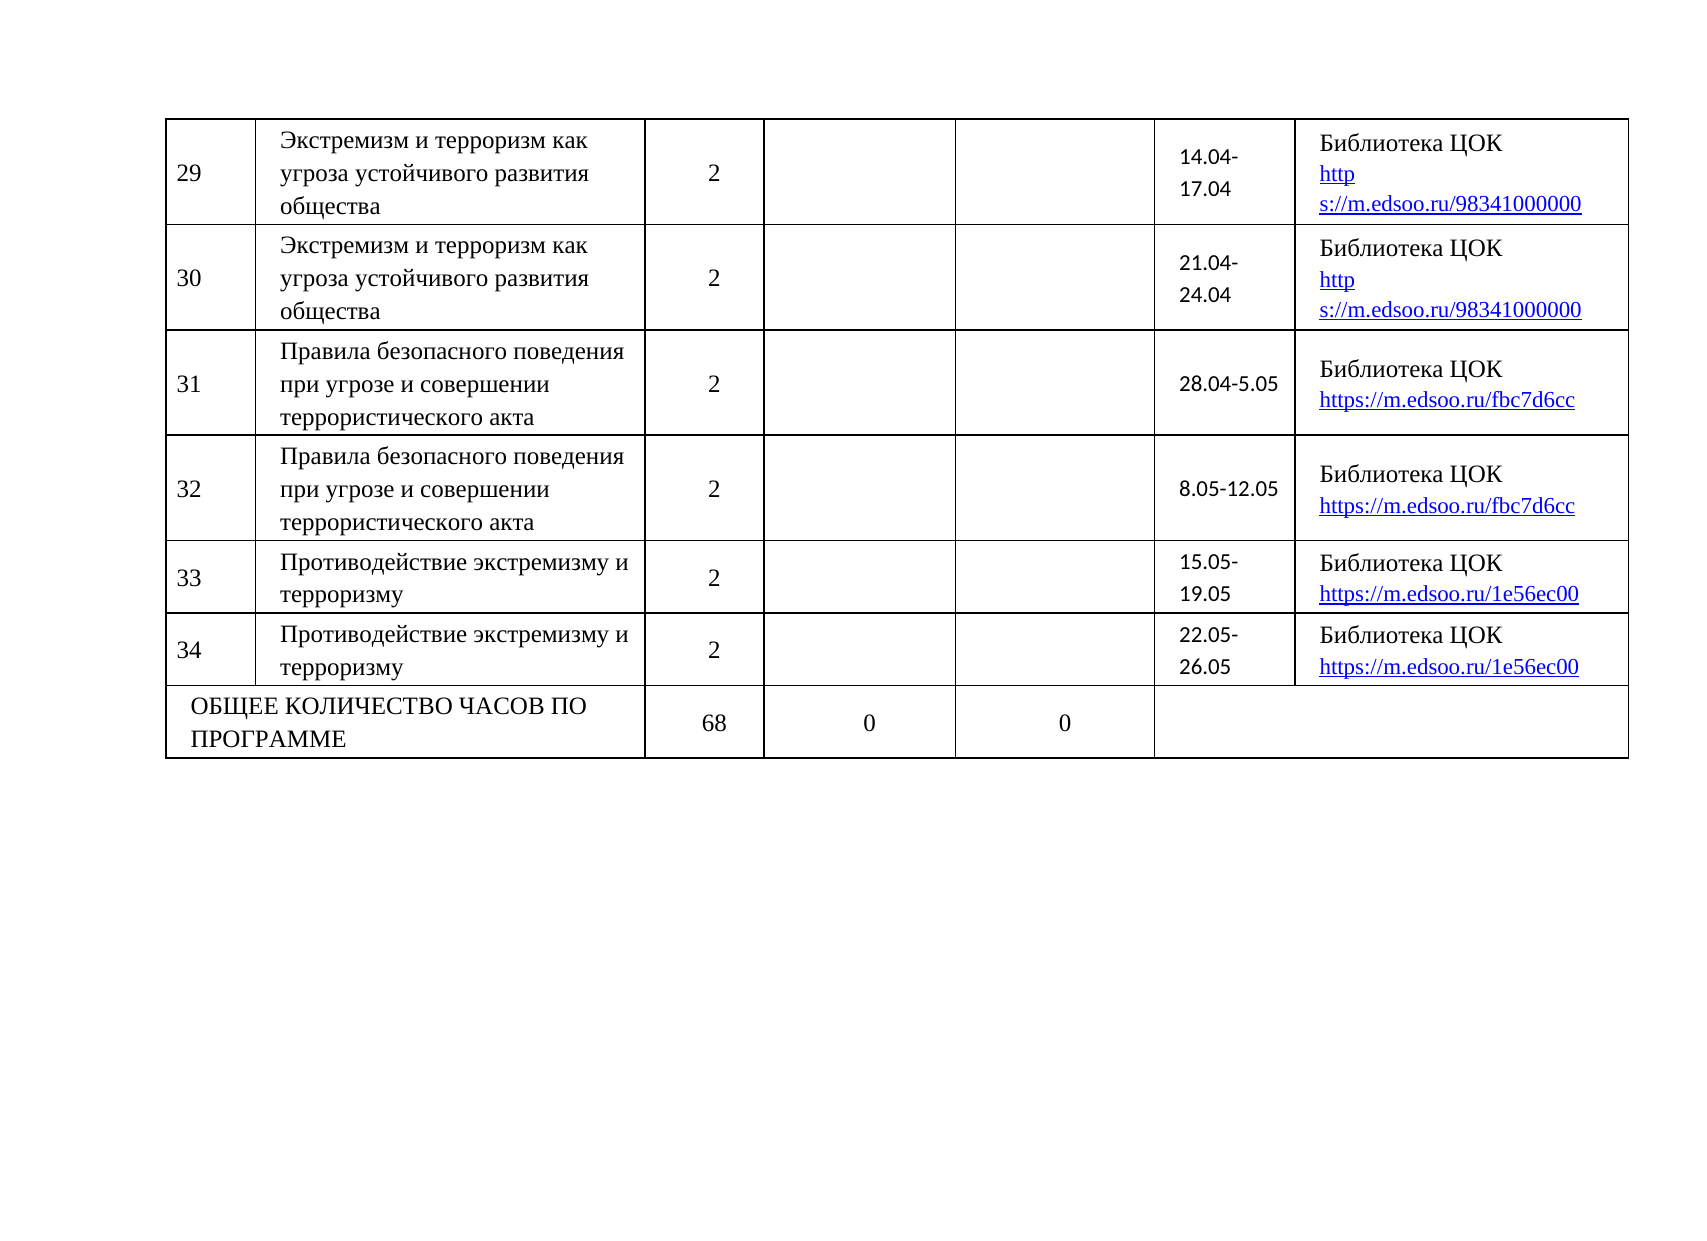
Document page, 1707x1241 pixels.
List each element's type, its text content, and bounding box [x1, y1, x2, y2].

table_cell 33 [167, 541, 255, 612]
table_cell 32 [167, 436, 255, 540]
table_cell Правила безопасного поведения при угрозе и совершении террористического акта [256, 331, 644, 434]
table_cell [1155, 686, 1628, 757]
table_cell Библиотека ЦОК https://m.edsoo.ru/fbc7d6cc [1296, 436, 1628, 540]
table_cell [765, 541, 955, 612]
table_cell 15.05-19.05 [1155, 541, 1294, 612]
table_cell Правила безопасного поведения при угрозе и совершении террористического акта [256, 436, 644, 540]
table_cell [956, 541, 1154, 612]
table_cell 2 [646, 120, 763, 223]
table_cell 2 [646, 436, 763, 540]
table_cell [765, 614, 955, 684]
table_cell 0 [765, 686, 955, 757]
table_cell Библиотека ЦОК https://m.edsoo.ru/fbc7d6cc [1296, 331, 1628, 434]
table_cell Библиотека ЦОК https://m.edsoo.ru/1e56ec00 [1296, 541, 1628, 612]
table_cell 34 [167, 614, 255, 684]
table_cell 22.05-26.05 [1155, 614, 1294, 684]
table_cell 29 [167, 120, 255, 223]
table_cell 31 [167, 331, 255, 434]
table_cell [765, 331, 955, 434]
table_cell [956, 120, 1154, 223]
table_cell 2 [646, 331, 763, 434]
table_cell [765, 225, 955, 329]
table_cell Противодействие экстремизму и терроризму [256, 541, 644, 612]
table_cell [956, 331, 1154, 434]
table_cell ОБЩЕЕ КОЛИЧЕСТВО ЧАСОВ ПО ПРОГРАММЕ [167, 686, 644, 757]
table_cell 68 [646, 686, 763, 757]
table_cell 8.05-12.05 [1155, 436, 1294, 540]
table_cell [765, 120, 955, 223]
table_cell 0 [956, 686, 1154, 757]
table_cell 14.04-17.04 [1155, 120, 1294, 223]
table_cell 21.04-24.04 [1155, 225, 1294, 329]
table_cell [956, 225, 1154, 329]
table_cell [956, 436, 1154, 540]
table_cell [956, 614, 1154, 684]
table_cell [765, 436, 955, 540]
table_cell Библиотека ЦОК https://m.edsoo.ru/98341000000 [1296, 120, 1628, 223]
table_cell Противодействие экстремизму и терроризму [256, 614, 644, 684]
table_cell Библиотека ЦОК https://m.edsoo.ru/98341000000 [1296, 225, 1628, 329]
table_cell 2 [646, 541, 763, 612]
table_cell Экстремизм и терроризм как угроза устойчивого развития общества [256, 120, 644, 223]
table_cell 30 [167, 225, 255, 329]
table_cell 2 [646, 614, 763, 684]
table_cell Библиотека ЦОК https://m.edsoo.ru/1e56ec00 [1296, 614, 1628, 684]
table_cell 28.04-5.05 [1155, 331, 1294, 434]
table_cell 2 [646, 225, 763, 329]
table_cell Экстремизм и терроризм как угроза устойчивого развития общества [256, 225, 644, 329]
